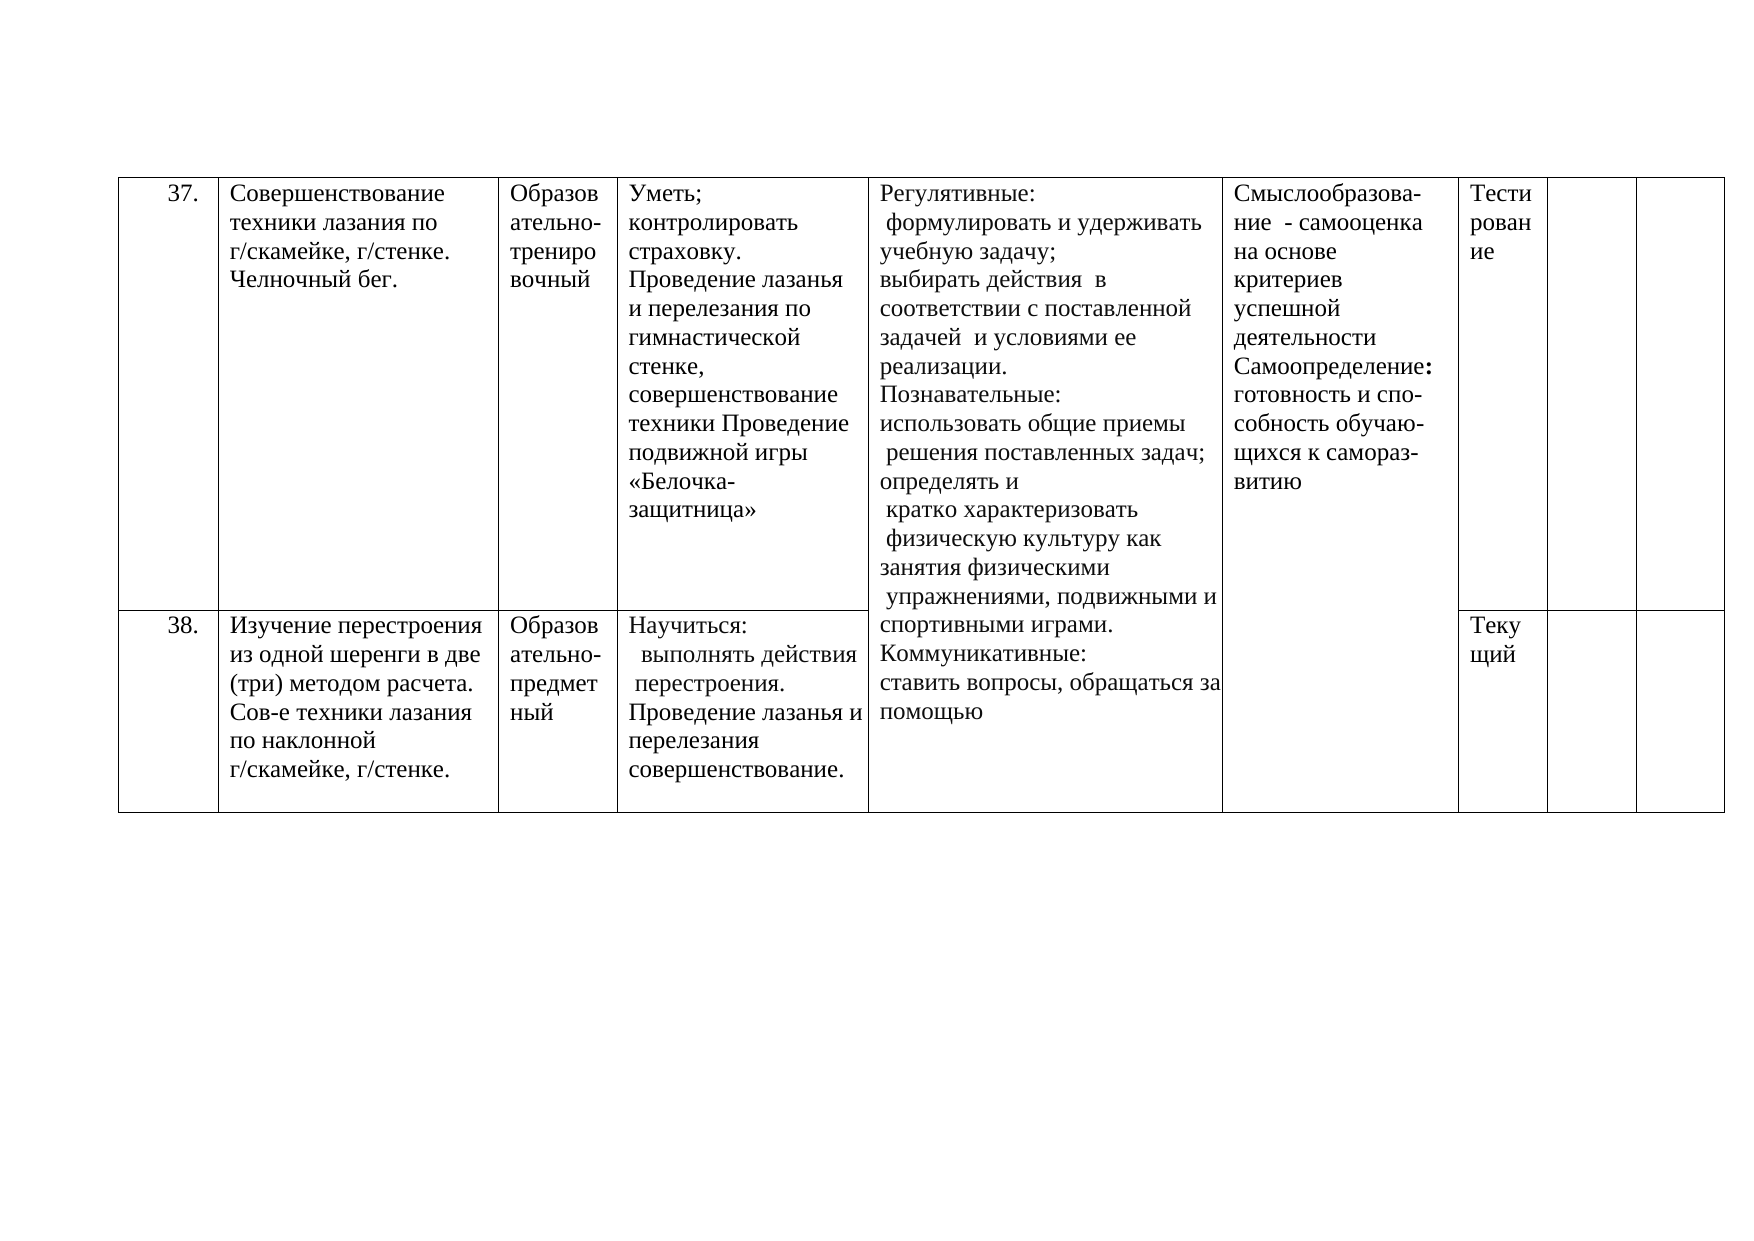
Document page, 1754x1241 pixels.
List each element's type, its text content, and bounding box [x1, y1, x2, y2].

table_cell Образовательно-предметный [499, 611, 617, 812]
table_cell [1548, 178, 1636, 609]
table_cell Изучение перестроения из одной шеренги в две (три) методом расчета. Сов-е техники лазания по наклонной г/скамейке, г/стенке. [219, 611, 498, 812]
table_cell [119, 611, 218, 812]
table_cell [1637, 178, 1724, 609]
table_cell Научиться: выполнять действия перестроения. Проведение лазанья и перелезания совершенствование. [618, 611, 868, 812]
table_cell Текущий [1459, 611, 1547, 812]
table_cell [1637, 611, 1724, 812]
table_cell Тестирование [1459, 178, 1547, 609]
table_cell Смыслообразова-ние - самооценка на основе критериев успешной деятельности Самоопределение: готовность и способность обучающихся к саморазвитию [1223, 178, 1458, 812]
table_cell Образовательно-тренировочный [499, 178, 617, 609]
table_cell Регулятивные: формулировать и удерживать учебную задачу; выбирать действия в соответствии с поставленной задачей и условиями ее реализации. Познавательные: использовать общие приемы решения поставленных задач; определять и кратко характеризовать физическую культуру как занятия физическими упражнениями, подвижными и спортивными играми. Коммуникативные: ставить вопросы, обращаться за помощью [869, 178, 1222, 812]
table_cell Уметь; контролировать страховку. Проведение лазанья и перелезания по гимнастической стенке, совершенствование техники Проведение подвижной игры «Белочка-защитница» [618, 178, 868, 609]
table_cell [119, 178, 218, 609]
table_cell [1548, 611, 1636, 812]
table_cell Совершенствование техники лазания по г/скамейке, г/стенке. Челночный бег. [219, 178, 498, 609]
